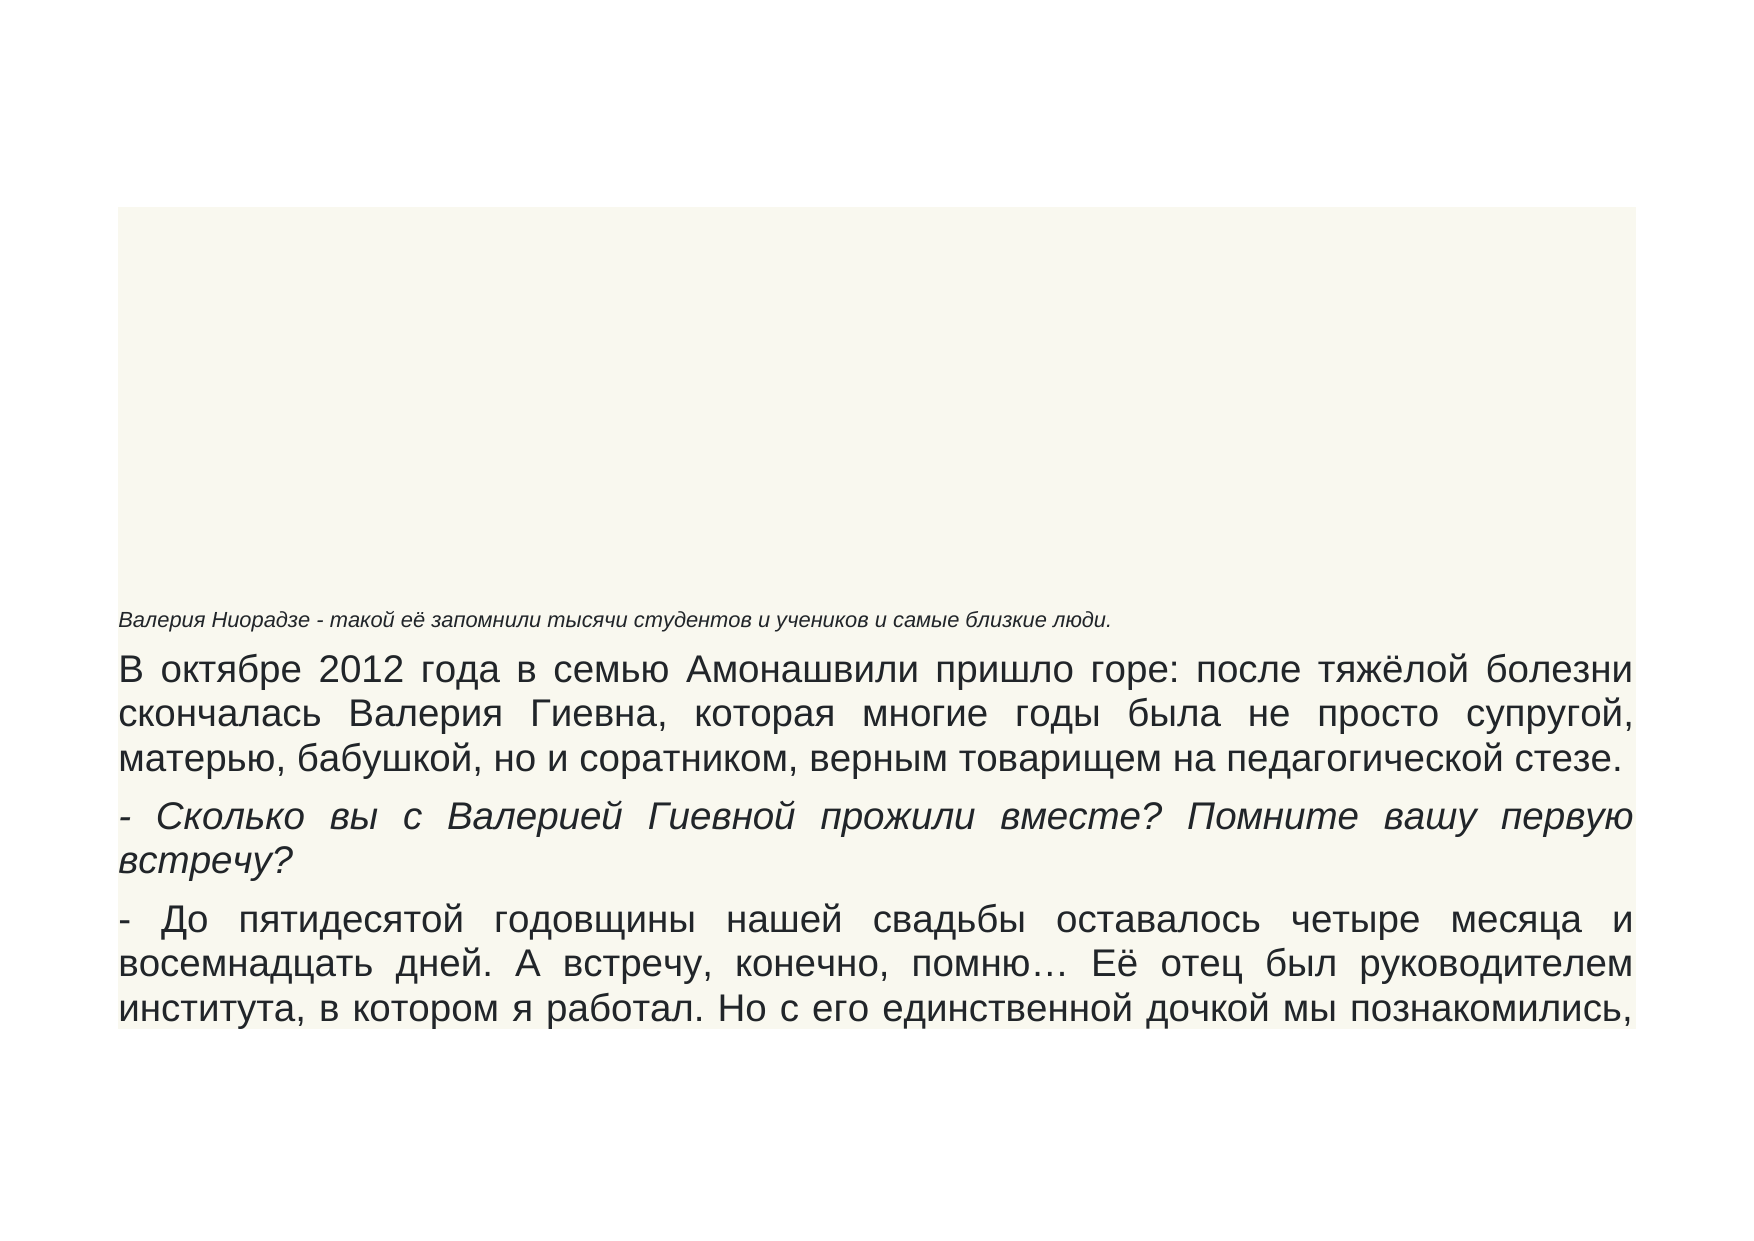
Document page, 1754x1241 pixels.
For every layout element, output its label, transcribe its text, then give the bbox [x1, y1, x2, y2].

text - Сколько вы с Валерией Гиевной прожили вместе? Помните вашу первую встречу? [118, 793, 1636, 882]
text В октябре 2012 года в семью Амонашвили пришло горе: после тяжёлой болезни скончалась Валерия Гиевна, которая многие годы была не просто супругой, матерью, бабушкой, но и соратником, верным товарищем на педагогической стезе. [118, 646, 1636, 779]
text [118, 896, 1636, 1029]
text Валерия Ниорадзе - такой её запомнили тысячи студентов и учеников и самые близкие люди. [118, 607, 1636, 632]
